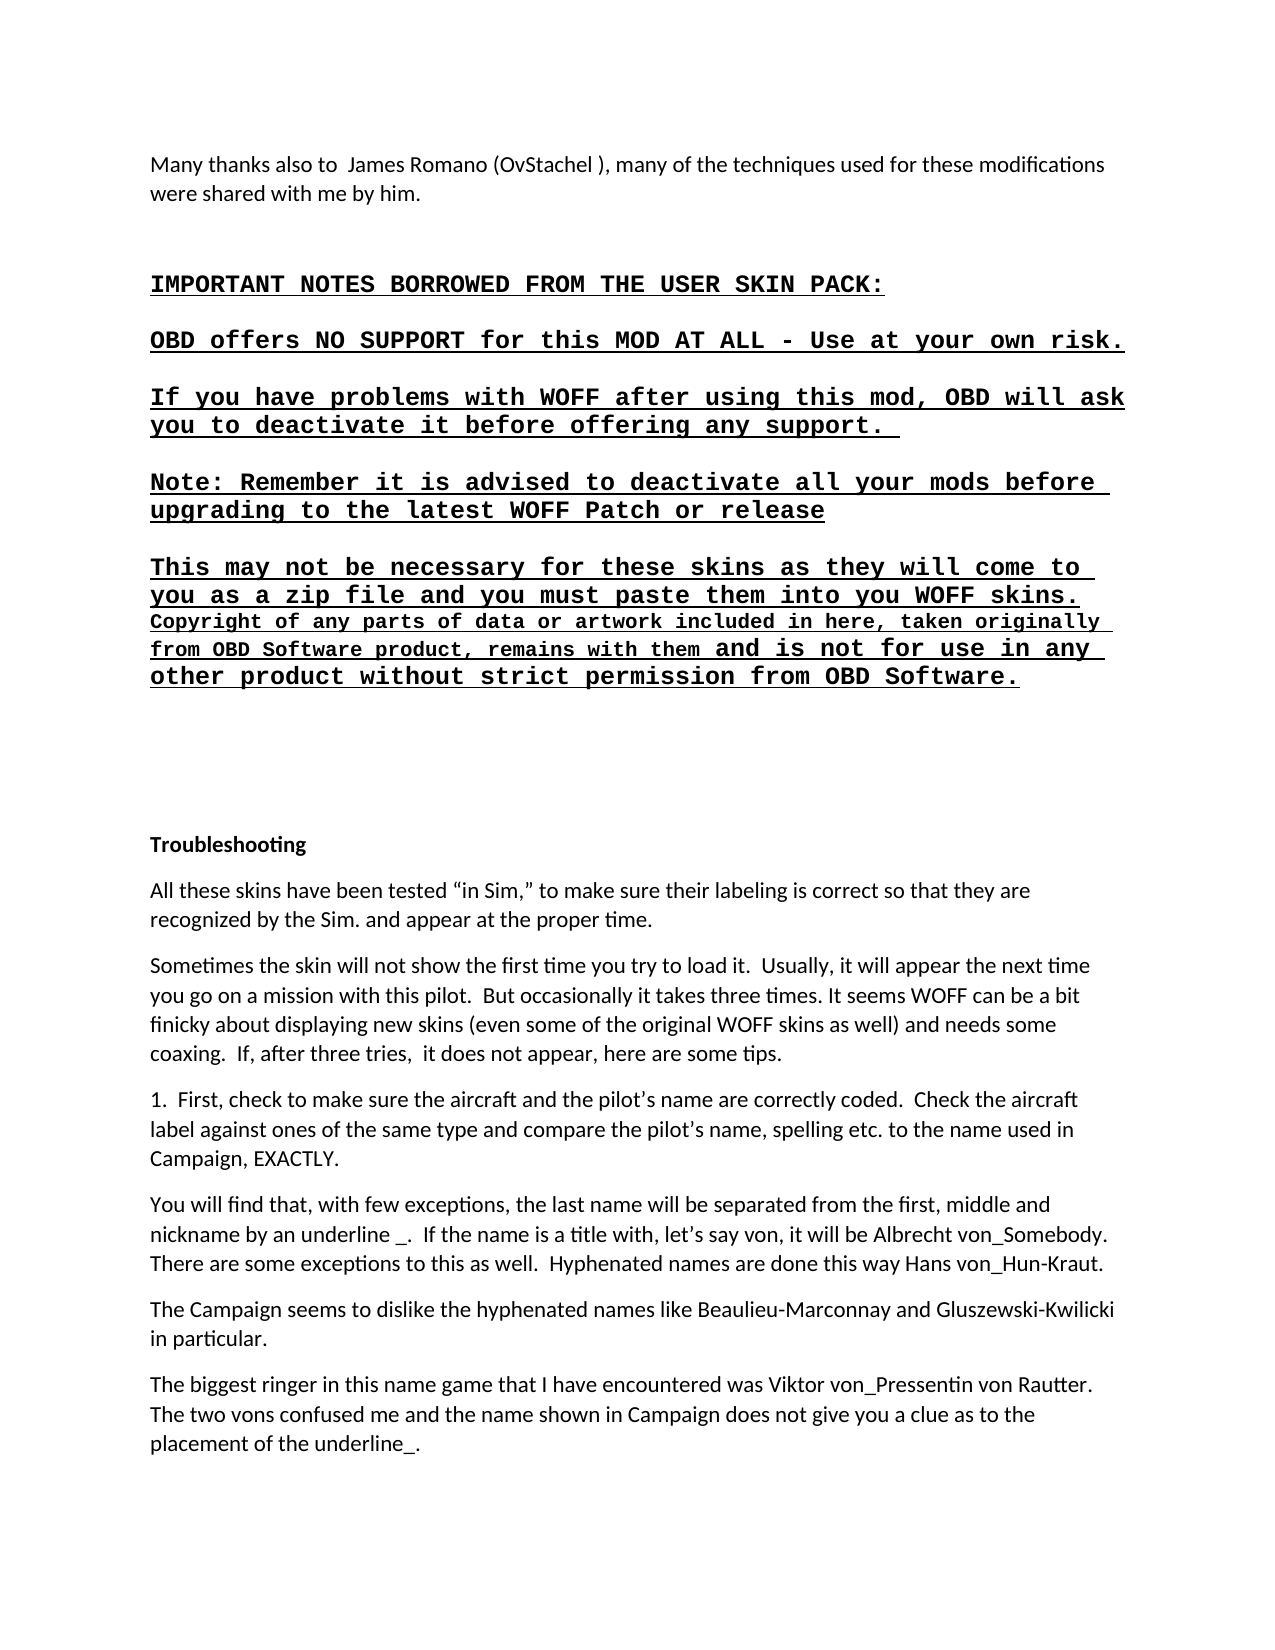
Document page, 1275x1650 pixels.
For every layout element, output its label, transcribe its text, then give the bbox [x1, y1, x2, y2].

text You will find that, with few exceptions, the last name will be separated from the first, middle and nickname by an underline _. If the name is a title with, let’s say von, it will be Albrecht von_Somebody. There are some exceptions to this as well. Hyphenated names are done this way Hans von_Hun-Kraut. [150, 1190, 1125, 1277]
text Many thanks also to James Romano (OvStachel ), many of the techniques used for these modifications were shared with me by him. [150, 150, 1125, 207]
text The Campaign seems to dislike the hyphenated names like Beaulieu-Marconnay and Gluszewski-Kwilicki in particular. [150, 1295, 1125, 1352]
text The biggest ringer in this name game that I have encountered was Viktor von_Pressentin von Rautter. The two vons confused me and the name shown in Campaign does not give you a clue as to the placement of the underline_. [150, 1371, 1125, 1457]
text 1. First, check to make sure the aircraft and the pilot’s name are correctly coded. Check the aircraft label against ones of the same type and compare the pilot’s name, spelling etc. to the name used in Campaign, EXACTLY. [150, 1086, 1125, 1172]
text Copyright of any parts of data or artwork included in here, taken originally from OBD Software product, remains with them and is not for use in any other product without strict permission from OBD Software. [150, 611, 1125, 692]
text Sometimes the skin will not show the first time you try to load it. Usually, it will appear the next time you go on a mission with this pilot. But occasionally it takes three times. It seems WOFF can be a bit finicky about displaying new skins (even some of the original WOFF skins as well) and needs some coaxing. If, after three tries, it does not appear, here are some tips. [150, 951, 1125, 1067]
text All these skins have been tested “in Sim,” to make sure their labeling is correct so that they are recognized by the Sim. and appear at the proper time. [150, 876, 1125, 933]
text Troubleshooting [150, 830, 1125, 858]
text Note: Remember it is advised to deactivate all your mods before upgrading to the latest WOFF Patch or release [150, 470, 1125, 526]
text IMPORTANT NOTES BORROWED FROM THE USER SKIN PACK: [150, 271, 1125, 300]
text OBD offers NO SUPPORT for this MOD AT ALL - Use at your own risk. [150, 328, 1125, 351]
text This may not be necessary for these skins as they will come to you as a zip file and you must paste them into you WOFF skins. [150, 555, 1125, 611]
text If you have problems with WOFF after using this mod, OBD will ask you to deactivate it before offering any support. [150, 410, 1125, 441]
text If you have problems with WOFF after using this mod, OBD will ask you to deactivate it before offering any support. [150, 385, 1125, 408]
